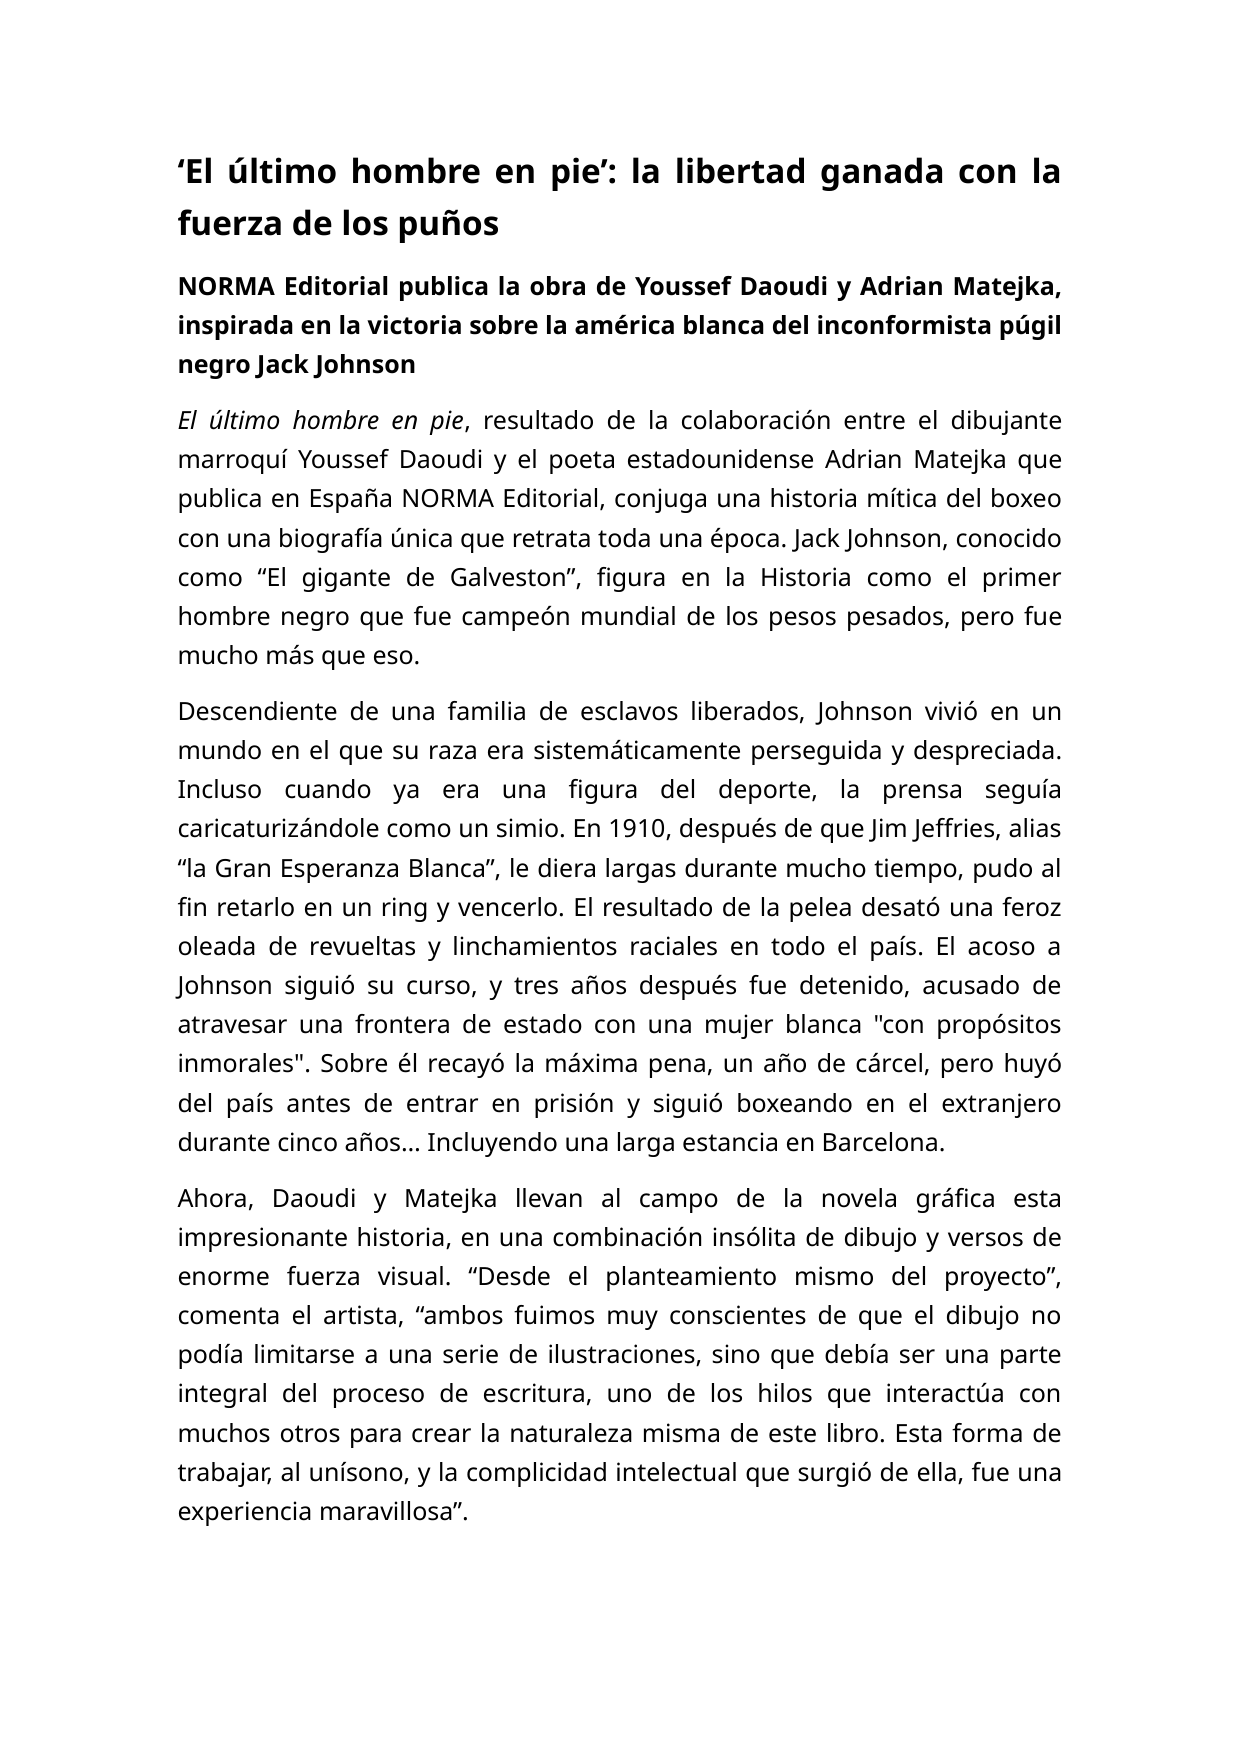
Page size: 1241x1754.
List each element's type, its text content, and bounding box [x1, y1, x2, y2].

text NORMA Editorial publica la obra de Youssef Daoudi y Adrian Matejka, inspirada en la victoria sobre la américa blanca del inconformista púgil negro Jack Johnson [177, 269, 1063, 381]
text Descendiente de una familia de esclavos liberados, Johnson vivió en un mundo en el que su raza era sistemáticamente perseguida y despreciada. Incluso cuando ya era una figura del deporte, la prensa seguía caricaturizándole como un simio. En 1910, después de que Jim Jeffries, alias “la Gran Esperanza Blanca”, le diera largas durante mucho tiempo, pudo al fin retarlo en un ring y vencerlo. El resultado de la pelea desató una feroz oleada de revueltas y linchamientos raciales en todo el país. El acoso a Johnson siguió su curso, y tres años después fue detenido, acusado de atravesar una frontera de estado con una mujer blanca "con propósitos inmorales". Sobre él recayó la máxima pena, un año de cárcel, pero huyó del país antes de entrar en prisión y siguió boxeando en el extranjero durante cinco años… Incluyendo una larga estancia en Barcelona. [177, 694, 1063, 1158]
text El último hombre en pie, resultado de la colaboración entre el dibujante marroquí Youssef Daoudi y el poeta estadounidense Adrian Matejka que publica en España NORMA Editorial, conjuga una historia mítica del boxeo con una biografía única que retrata toda una época. Jack Johnson, conocido como “El gigante de Galveston”, figura en la Historia como el primer hombre negro que fue campeón mundial de los pesos pesados, pero fue mucho más que eso. [177, 403, 1063, 672]
text ‘El último hombre en pie’: la libertad ganada con la fuerza de los puños [177, 148, 1063, 245]
text Ahora, Daoudi y Matejka llevan al campo de la novela gráfica esta impresionante historia, en una combinación insólita de dibujo y versos de enorme fuerza visual. “Desde el planteamiento mismo del proyecto”, comenta el artista, “ambos fuimos muy conscientes de que el dibujo no podía limitarse a una serie de ilustraciones, sino que debía ser una parte integral del proceso de escritura, uno de los hilos que interactúa con muchos otros para crear la naturaleza misma de este libro. Esta forma de trabajar, al unísono, y la complicidad intelectual que surgió de ella, fue una experiencia maravillosa”. [177, 1180, 1063, 1528]
